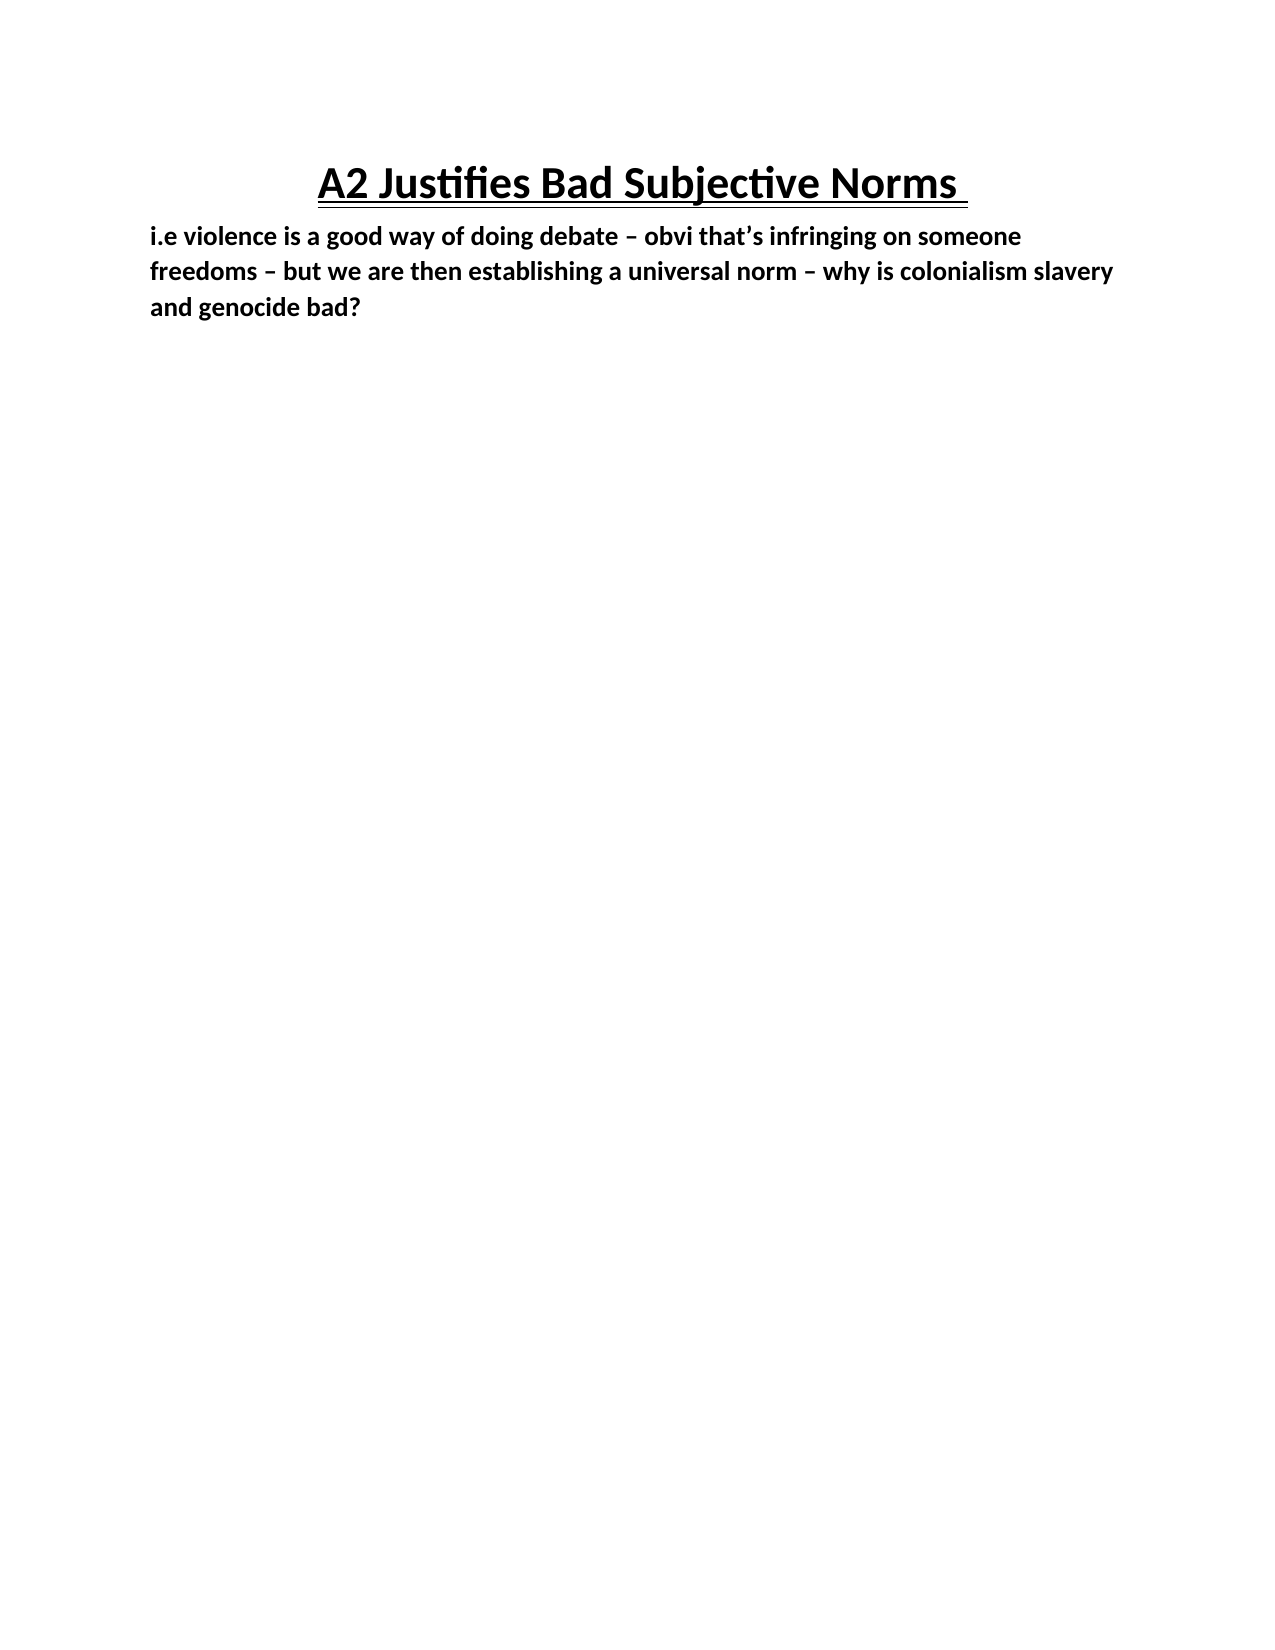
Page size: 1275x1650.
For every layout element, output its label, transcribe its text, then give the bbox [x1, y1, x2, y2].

subtitle A2 Justifies Bad Subjective Norms [150, 154, 1125, 210]
subtitle i.e violence is a good way of doing debate – obvi that’s infringing on someone freedoms – but we are then establishing a universal norm – why is colonialism slavery and genocide bad? [150, 219, 1125, 323]
